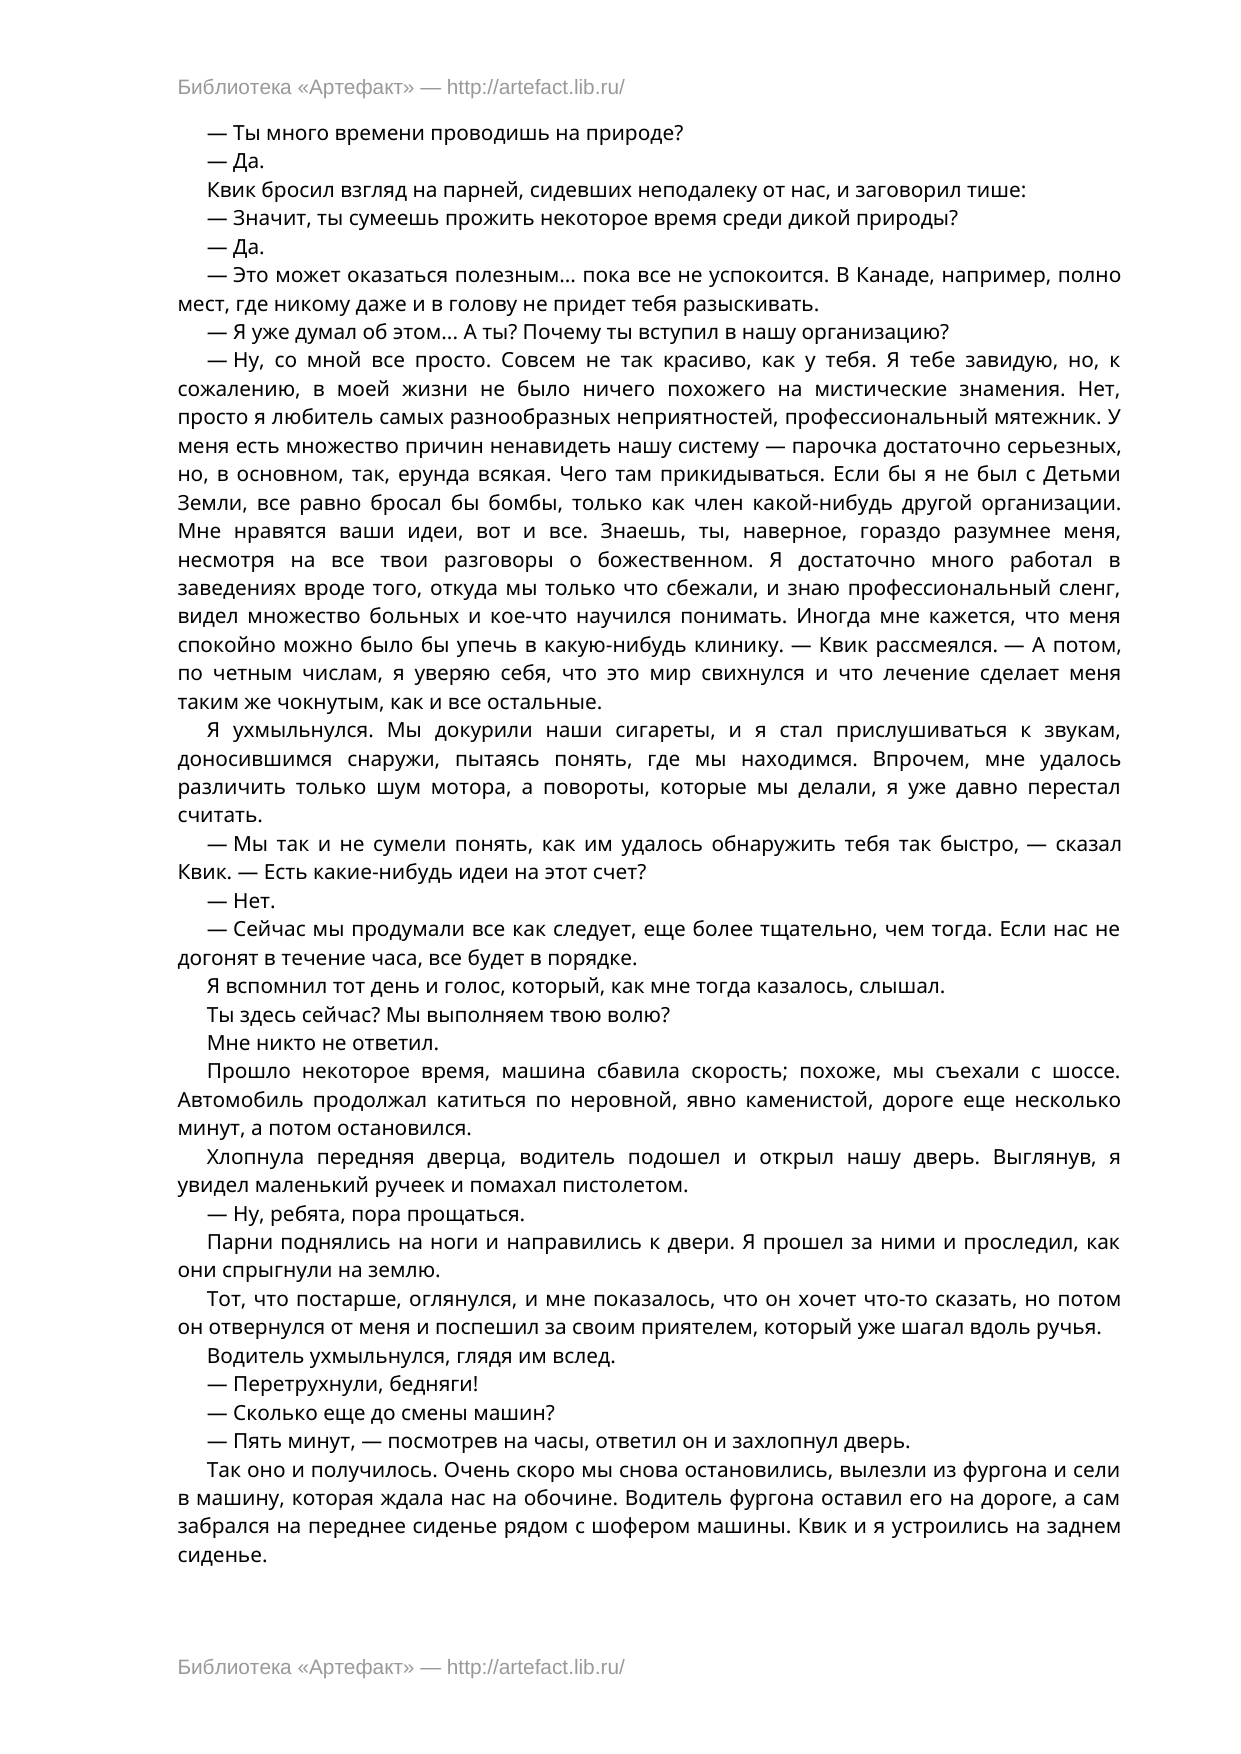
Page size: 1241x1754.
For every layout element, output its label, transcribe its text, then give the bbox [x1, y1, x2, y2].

text Квик бросил взгляд на парней, сидевших неподалеку от нас, и заговорил тише: [177, 175, 1122, 203]
text — Это может оказаться полезным... пока все не успокоится. В Канаде, например, полно мест, где никому даже и в голову не придет тебя разыскивать. [177, 260, 1122, 317]
text — Нет. [177, 886, 1122, 914]
text — Я уже думал об этом... А ты? Почему ты вступил в нашу организацию? [177, 317, 1122, 346]
text — Ты много времени проводишь на природе? [177, 118, 1122, 147]
text Водитель ухмыльнулся, глядя им вслед. [177, 1341, 1122, 1369]
text — Пять минут, — посмотрев на часы, ответил он и захлопнул дверь. [177, 1426, 1122, 1455]
text — Значит, ты сумеешь прожить некоторое время среди дикой природы? [177, 203, 1122, 232]
text Я вспомнил тот день и голос, который, как мне тогда казалось, слышал. [177, 971, 1122, 1000]
text — Да. [177, 232, 1122, 260]
text — Да. [177, 147, 1122, 175]
text Так оно и получилось. Очень скоро мы снова остановились, вылезли из фургона и сели в машину, которая ждала нас на обочине. Водитель фургона оставил его на дороге, а сам забрался на переднее сиденье рядом с шофером машины. Квик и я устроились на заднем сиденье. [177, 1455, 1122, 1568]
text — Ну, со мной все просто. Совсем не так красиво, как у тебя. Я тебе завидую, но, к сожалению, в моей жизни не было ничего похожего на мистические знамения. Нет, просто я любитель самых разнообразных неприятностей, профессиональный мятежник. У меня есть множество причин ненавидеть нашу систему — парочка достаточно серьезных, но, в основном, так, ерунда всякая. Чего там прикидываться. Если бы я не был с Детьми Земли, все равно бросал бы бомбы, только как член какой-нибудь другой организации. Мне нравятся ваши идеи, вот и все. Знаешь, ты, наверное, гораздо разумнее меня, несмотря на все твои разговоры о божественном. Я достаточно много работал в заведениях вроде того, откуда мы только что сбежали, и знаю профессиональный сленг, видел множество больных и кое-что научился понимать. Иногда мне кажется, что меня спокойно можно было бы упечь в какую-нибудь клинику. — Квик рассмеялся. — А потом, по четным числам, я уверяю себя, что это мир свихнулся и что лечение сделает меня таким же чокнутым, как и все остальные. [177, 346, 1122, 715]
text — Ну, ребята, пора прощаться. [177, 1199, 1122, 1227]
text Мне никто не ответил. [177, 1028, 1122, 1057]
text Хлопнула передняя дверца, водитель подошел и открыл нашу дверь. Выглянув, я увидел маленький ручеек и помахал пистолетом. [177, 1142, 1122, 1199]
text — Сейчас мы продумали все как следует, еще более тщательно, чем тогда. Если нас не догонят в течение часа, все будет в порядке. [177, 914, 1122, 971]
text — Перетрухнули, бедняги! [177, 1369, 1122, 1398]
text Тот, что постарше, оглянулся, и мне показалось, что он хочет что-то сказать, но потом он отвернулся от меня и поспешил за своим приятелем, который уже шагал вдоль ручья. [177, 1284, 1122, 1341]
text Парни поднялись на ноги и направились к двери. Я прошел за ними и проследил, как они спрыгнули на землю. [177, 1227, 1122, 1284]
text — Сколько еще до смены машин? [177, 1398, 1122, 1426]
text Я ухмыльнулся. Мы докурили наши сигареты, и я стал прислушиваться к звукам, доносившимся снаружи, пытаясь понять, где мы находимся. Впрочем, мне удалось различить только шум мотора, а повороты, которые мы делали, я уже давно перестал считать. [177, 715, 1122, 829]
text Прошло некоторое время, машина сбавила скорость; похоже, мы съехали с шоссе. Автомобиль продолжал катиться по неровной, явно каменистой, дороге еще несколько минут, а потом остановился. [177, 1057, 1122, 1142]
text Ты здесь сейчас? Мы выполняем твою волю? [177, 1000, 1122, 1028]
text — Мы так и не сумели понять, как им удалось обнаружить тебя так быстро, — сказал Квик. — Есть какие-нибудь идеи на этот счет? [177, 829, 1122, 886]
